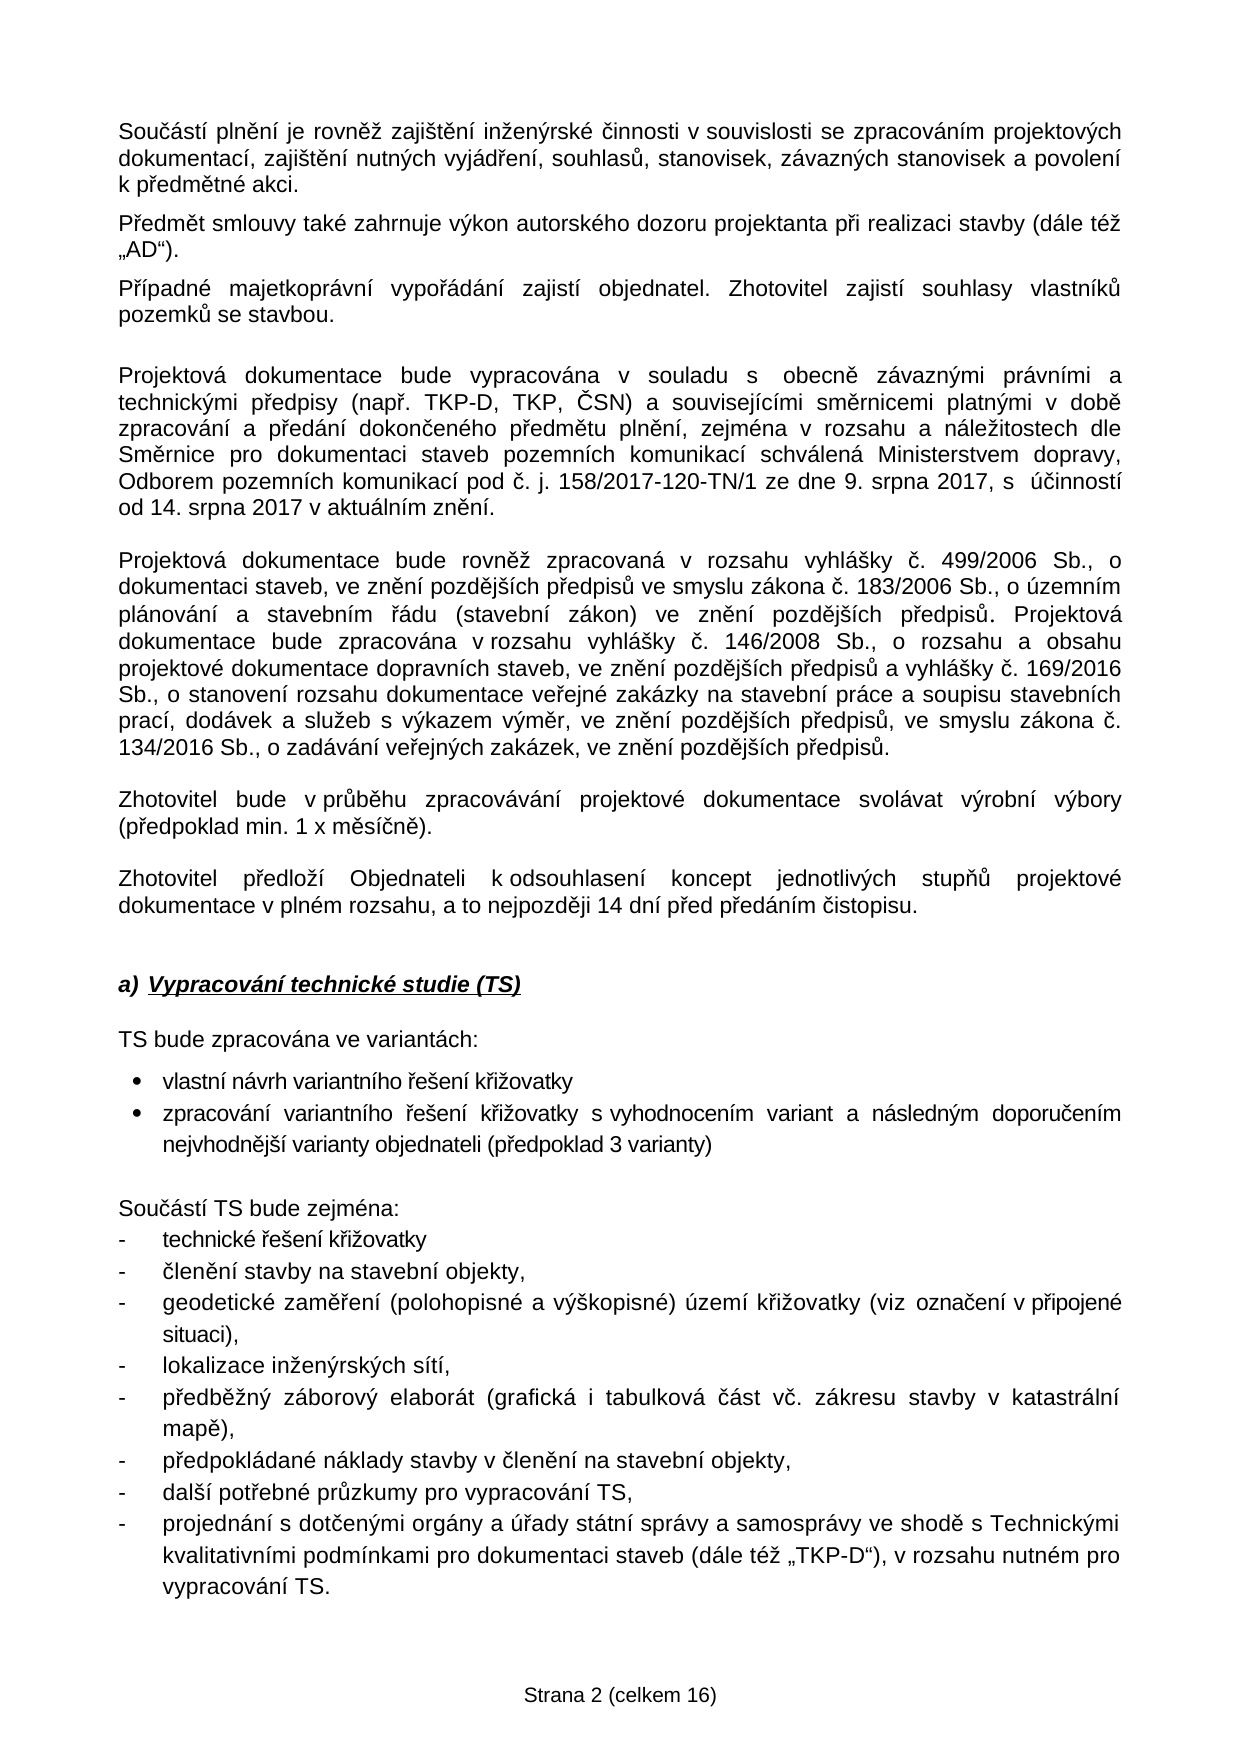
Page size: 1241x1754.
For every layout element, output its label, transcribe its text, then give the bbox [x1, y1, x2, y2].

list předpokládané náklady stavby v členění na stavební objekty, [118, 1447, 1122, 1473]
text Projektová dokumentace bude vypracována v souladu s obecně závaznými právními a technickými předpisy (např. TKP-D, TKP, ČSN) a souvisejícími směrnicemi platnými v době zpracování a předání dokončeného předmětu plnění, zejména v rozsahu a náležitostech dle Směrnice pro dokumentaci staveb pozemních komunikací schválená Ministerstvem dopravy, Odborem pozemních komunikací pod č. j. 158/2017-120-TN/1 ze dne 9. srpna 2017, s účinností od 14. srpna 2017 v aktuálním znění. [118, 362, 1122, 520]
list zpracování variantního řešení křižovatky s vyhodnocením variant a následným doporučením nejvhodnější varianty objednateli (předpoklad 3 varianty) [133, 1100, 1122, 1158]
list projednání s dotčenými orgány a úřady státní správy a samosprávy ve shodě s Technickými kvalitativními podmínkami pro dokumentaci staveb (dále též „TKP-D“), v rozsahu nutném pro vypracování TS. [118, 1510, 1122, 1599]
text Předmět smlouvy také zahrnuje výkon autorského dozoru projektanta při realizaci stavby (dále též „AD“). [118, 210, 1122, 262]
text Případné majetkoprávní vypořádání zajistí objednatel. Zhotovitel zajistí souhlasy vlastníků pozemků se stavbou. [118, 275, 1122, 328]
text Zhotovitel předloží Objednateli k odsouhlasení koncept jednotlivých stupňů projektové dokumentace v plném rozsahu, a to nejpozději 14 dní před předáním čistopisu. [118, 865, 1122, 918]
list Vypracování technické studie (TS) [118, 971, 1122, 997]
text Součástí plnění je rovněž zajištění inženýrské činnosti v souvislosti se zpracováním projektových dokumentací, zajištění nutných vyjádření, souhlasů, stanovisek, závazných stanovisek a povolení k předmětné akci. [118, 118, 1122, 197]
list vlastní návrh variantního řešení křižovatky [133, 1068, 1122, 1094]
text TS bude zpracována ve variantách: [118, 1026, 1122, 1052]
list předběžný záborový elaborát (grafická i tabulková část vč. zákresu stavby v katastrální mapě), [118, 1384, 1122, 1442]
list další potřebné průzkumy pro vypracování TS, [118, 1478, 1122, 1505]
text Projektová dokumentace bude rovněž zpracovaná v rozsahu vyhlášky č. 499/2006 Sb., o dokumentaci staveb, ve znění pozdějších předpisů ve smyslu zákona č. 183/2006 Sb., o územním plánování a stavebním řádu (stavební zákon) ve znění pozdějších předpisů. Projektová dokumentace bude zpracována v rozsahu vyhlášky č. 146/2008 Sb., o rozsahu a obsahu projektové dokumentace dopravních staveb, ve znění pozdějších předpisů a vyhlášky č. 169/2016 Sb., o stanovení rozsahu dokumentace veřejné zakázky na stavební práce a soupisu stavebních prací, dodávek a služeb s výkazem výměr, ve znění pozdějších předpisů, ve smyslu zákona č. 134/2016 Sb., o zadávání veřejných zakázek, ve znění pozdějších předpisů. [118, 547, 1122, 760]
list členění stavby na stavební objekty, [118, 1258, 1122, 1284]
list technické řešení křižovatky [118, 1226, 1122, 1252]
text Zhotovitel bude v průběhu zpracovávání projektové dokumentace svolávat výrobní výbory (předpoklad min. 1 x měsíčně). [118, 786, 1122, 839]
list geodetické zaměření (polohopisné a výškopisné) území křižovatky (viz označení v připojené situaci), [118, 1289, 1122, 1347]
text Součástí TS bude zejména: [118, 1194, 1122, 1221]
list lokalizace inženýrských sítí, [118, 1352, 1122, 1379]
